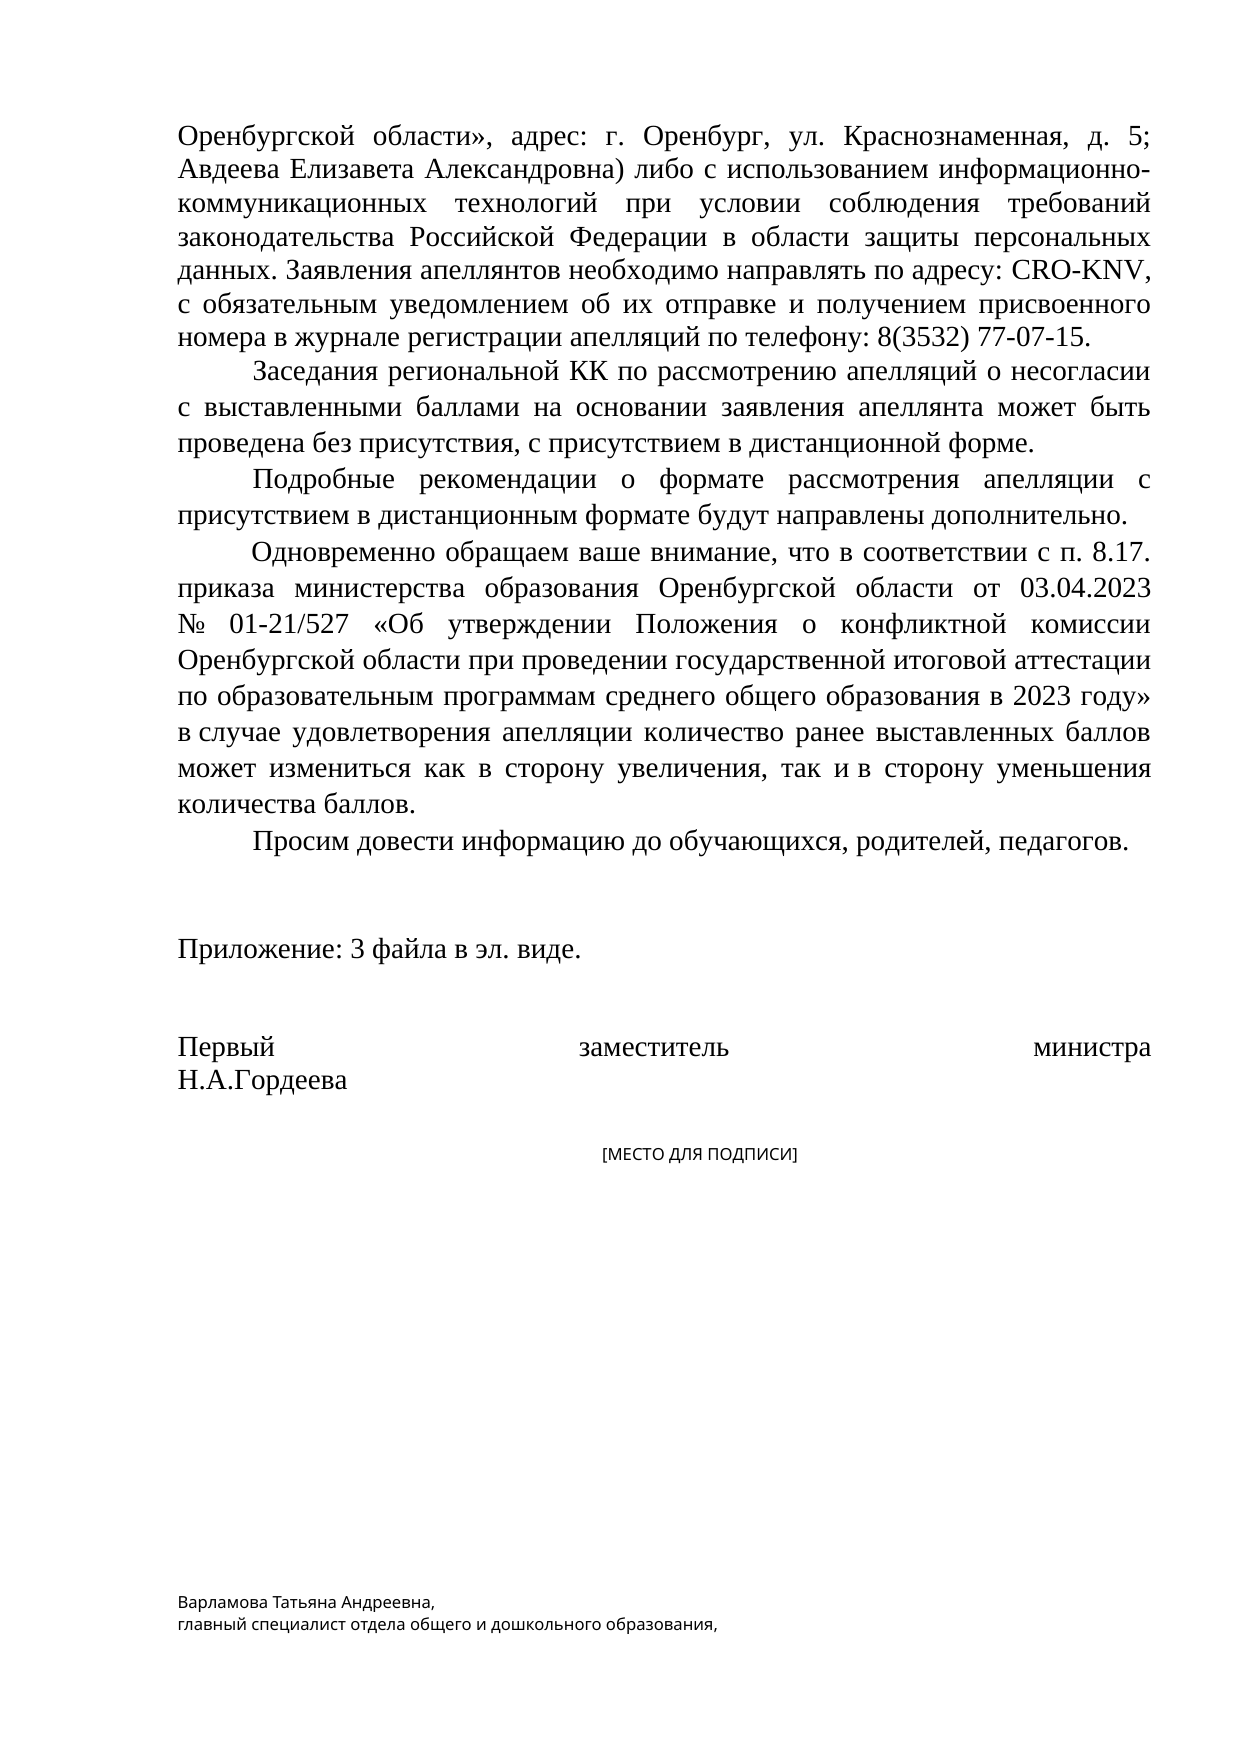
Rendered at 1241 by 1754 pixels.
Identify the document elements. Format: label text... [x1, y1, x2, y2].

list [140, 118, 1152, 353]
text Заседания региональной КК по рассмотрению апелляций о несогласии с выставленными баллами на основании заявления апеллянта может быть проведена без присутствия, с присутствием в дистанционной форме. [177, 353, 1152, 459]
text Одновременно обращаем ваше внимание, что в соответствии с п. 8.17. приказа министерства образования Оренбургской области от 03.04.2023 № 01-21/527 «Об утверждении Положения о конфликтной комиссии Оренбургской области при проведении государственной итоговой аттестации по образовательным программам среднего общего образования в 2023 году» в случае удовлетворения апелляции количество ранее выставленных баллов может измениться как в сторону увеличения, так и в сторону уменьшения количества баллов. [177, 534, 1152, 820]
text Варламова Татьяна Андреевна, [177, 1590, 1152, 1613]
text главный специалист отдела общего и дошкольного образования, [177, 1613, 1152, 1636]
text [МЕСТО ДЛЯ ПОДПИСИ] [177, 1142, 1152, 1165]
text Первый заместитель министра Н.А.Гордеева [177, 1029, 1152, 1096]
text Подробные рекомендации о формате рассмотрения апелляции с присутствием в дистанционным формате будут направлены дополнительно. [177, 461, 1152, 531]
text Приложение: 3 файла в эл. виде. [177, 931, 1152, 965]
text Просим довести информацию до обучающихся, родителей, педагогов. [177, 823, 1152, 856]
